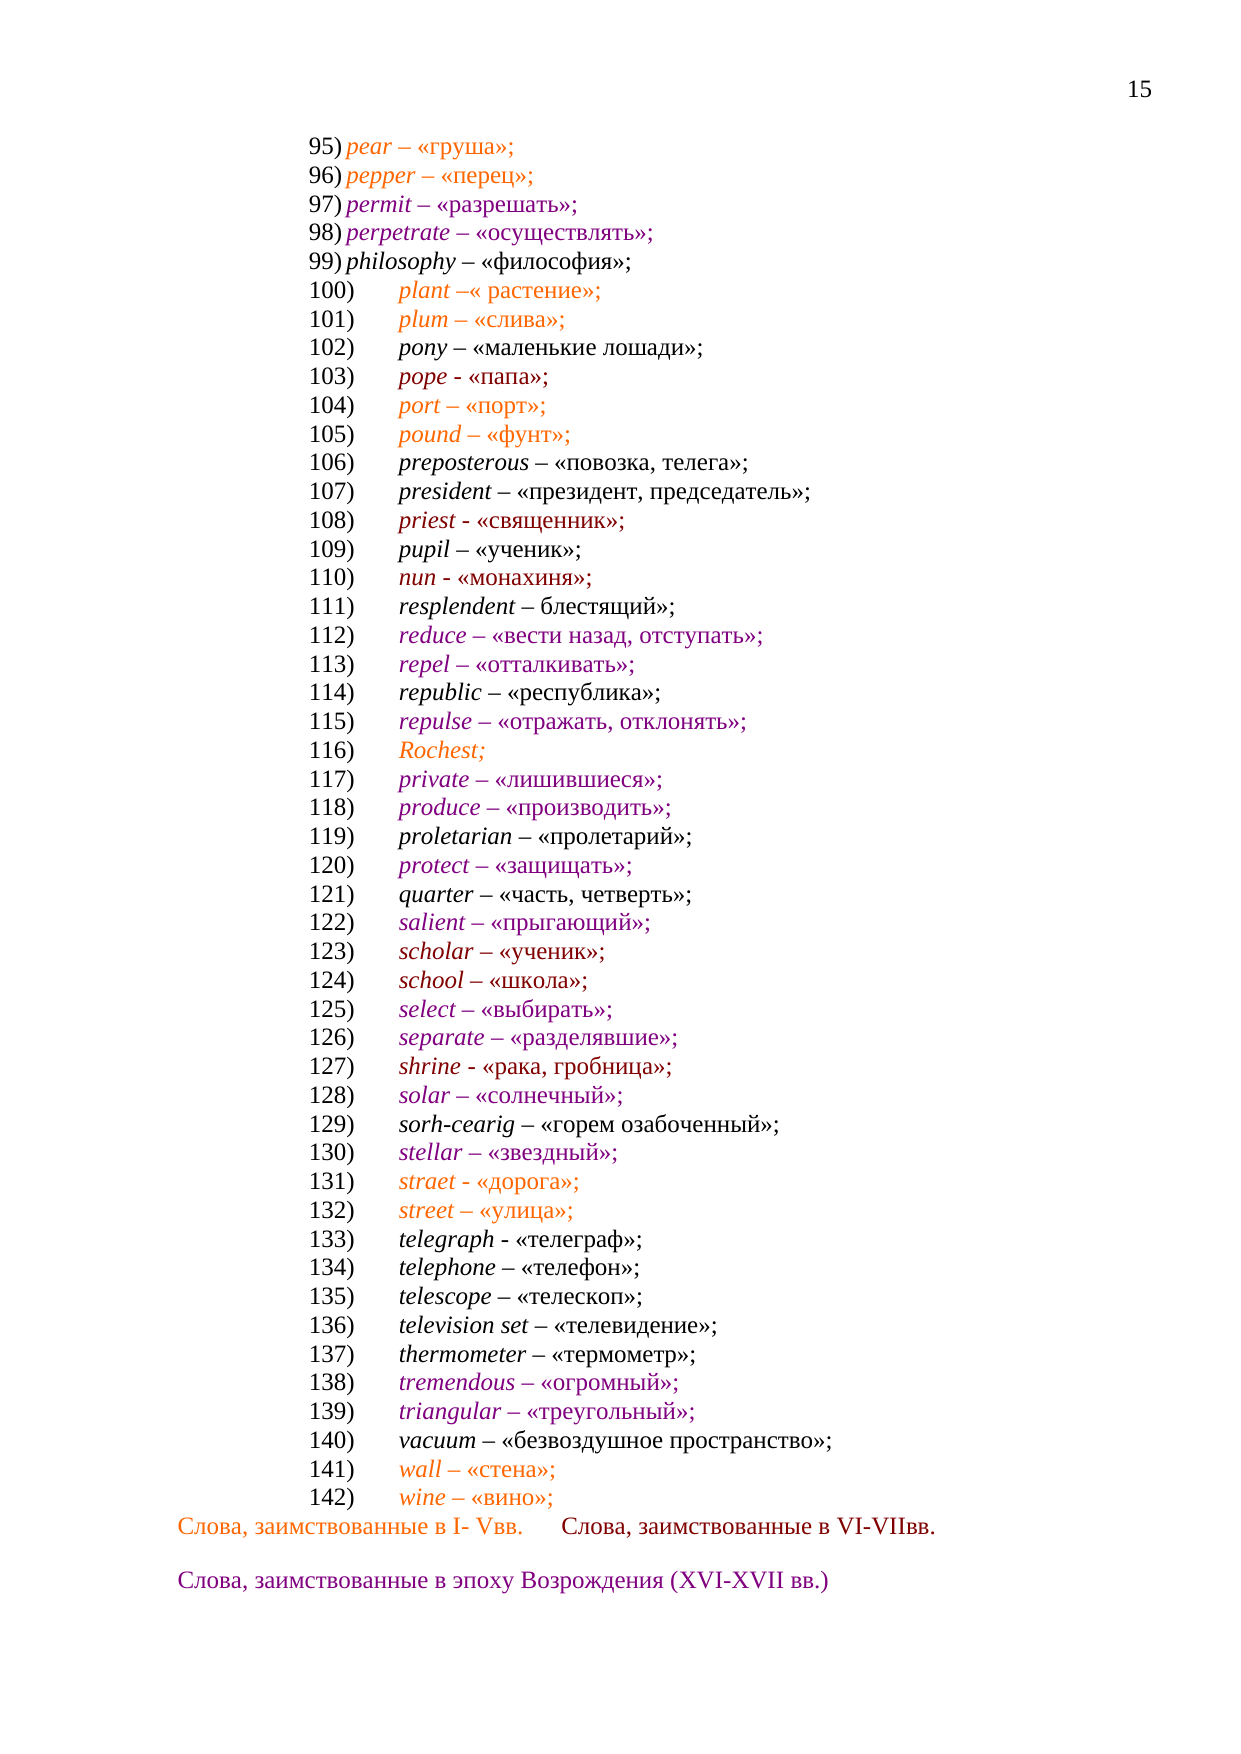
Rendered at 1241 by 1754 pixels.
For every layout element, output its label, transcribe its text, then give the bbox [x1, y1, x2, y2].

list pony – «маленькие лошади»; [308, 332, 1152, 361]
list quarter – «часть, четверть»; [308, 879, 1152, 907]
list resplendent – блестящий»; [308, 591, 1152, 620]
list thermometer – «термометр»; [308, 1339, 1152, 1367]
list preposterous – «повозка, телега»; [308, 447, 1152, 476]
list produce – «производить»; [308, 792, 1152, 821]
list school – «школа»; [308, 965, 1152, 994]
list plant –« растение»; [308, 275, 1152, 304]
list republic – «республика»; [308, 677, 1152, 706]
list private – «лишившиеся»; [308, 764, 1152, 792]
list television set – «телевидение»; [308, 1310, 1152, 1339]
list plum – «слива»; [308, 304, 1152, 332]
list reduce – «вести назад, отступать»; [308, 620, 1152, 649]
list perpetrate – «осуществлять»; [308, 217, 1152, 246]
list separate – «разделявшие»; [308, 1022, 1152, 1051]
list seleсt – «выбирать»; [308, 994, 1152, 1022]
list pepper – «перец»; [308, 160, 1152, 189]
list port – «порт»; [308, 390, 1152, 419]
list stellar – «звездный»; [308, 1137, 1152, 1166]
text Слова, заимствованные в I- Vвв. Слова, заимствованные в VI-VIIвв. [177, 1511, 1152, 1540]
list straet - «дорога»; [308, 1166, 1152, 1195]
list sorh-cearig – «горем озабоченный»; [308, 1109, 1152, 1137]
list pound – «фунт»; [308, 419, 1152, 447]
list nun - «монахиня»; [308, 562, 1152, 591]
list shrine - «рака, гробница»; [308, 1051, 1152, 1080]
text Слова, заимствованные в эпоху Возрождения (XVI-XVII вв.) [177, 1565, 1152, 1594]
list protect – «защищать»; [308, 850, 1152, 879]
list permit – «разрешать»; [308, 189, 1152, 217]
list proletarian – «пролетарий»; [308, 821, 1152, 850]
list scholar – «ученик»; [308, 936, 1152, 965]
list pupil – «ученик»; [308, 534, 1152, 562]
list repel – «отталкивать»; [308, 649, 1152, 677]
list repulse – «отражать, отклонять»; [308, 706, 1152, 735]
list tremendous – «огромный»; [308, 1367, 1152, 1396]
list pear – «груша»; [308, 131, 1152, 160]
list solar – «солнечный»; [308, 1080, 1152, 1109]
list telephone – «телефон»; [308, 1252, 1152, 1281]
list wine – «вино»; [308, 1482, 1152, 1511]
list wall – «стена»; [308, 1454, 1152, 1482]
list telegraph - «телеграф»; [308, 1224, 1152, 1252]
list triangular – «треугольный»; [308, 1396, 1152, 1425]
list street – «улица»; [308, 1195, 1152, 1224]
list salient – «прыгающий»; [308, 907, 1152, 936]
list president – «президент, председатель»; [308, 476, 1152, 505]
list Rochest; [308, 735, 1152, 764]
list telescope – «телескоп»; [308, 1281, 1152, 1310]
list pope - «папа»; [308, 361, 1152, 390]
list priest - «священник»; [308, 505, 1152, 534]
list vacuum – «безвоздушное пространство»; [308, 1425, 1152, 1454]
list philosophy – «философия»; [308, 246, 1152, 275]
